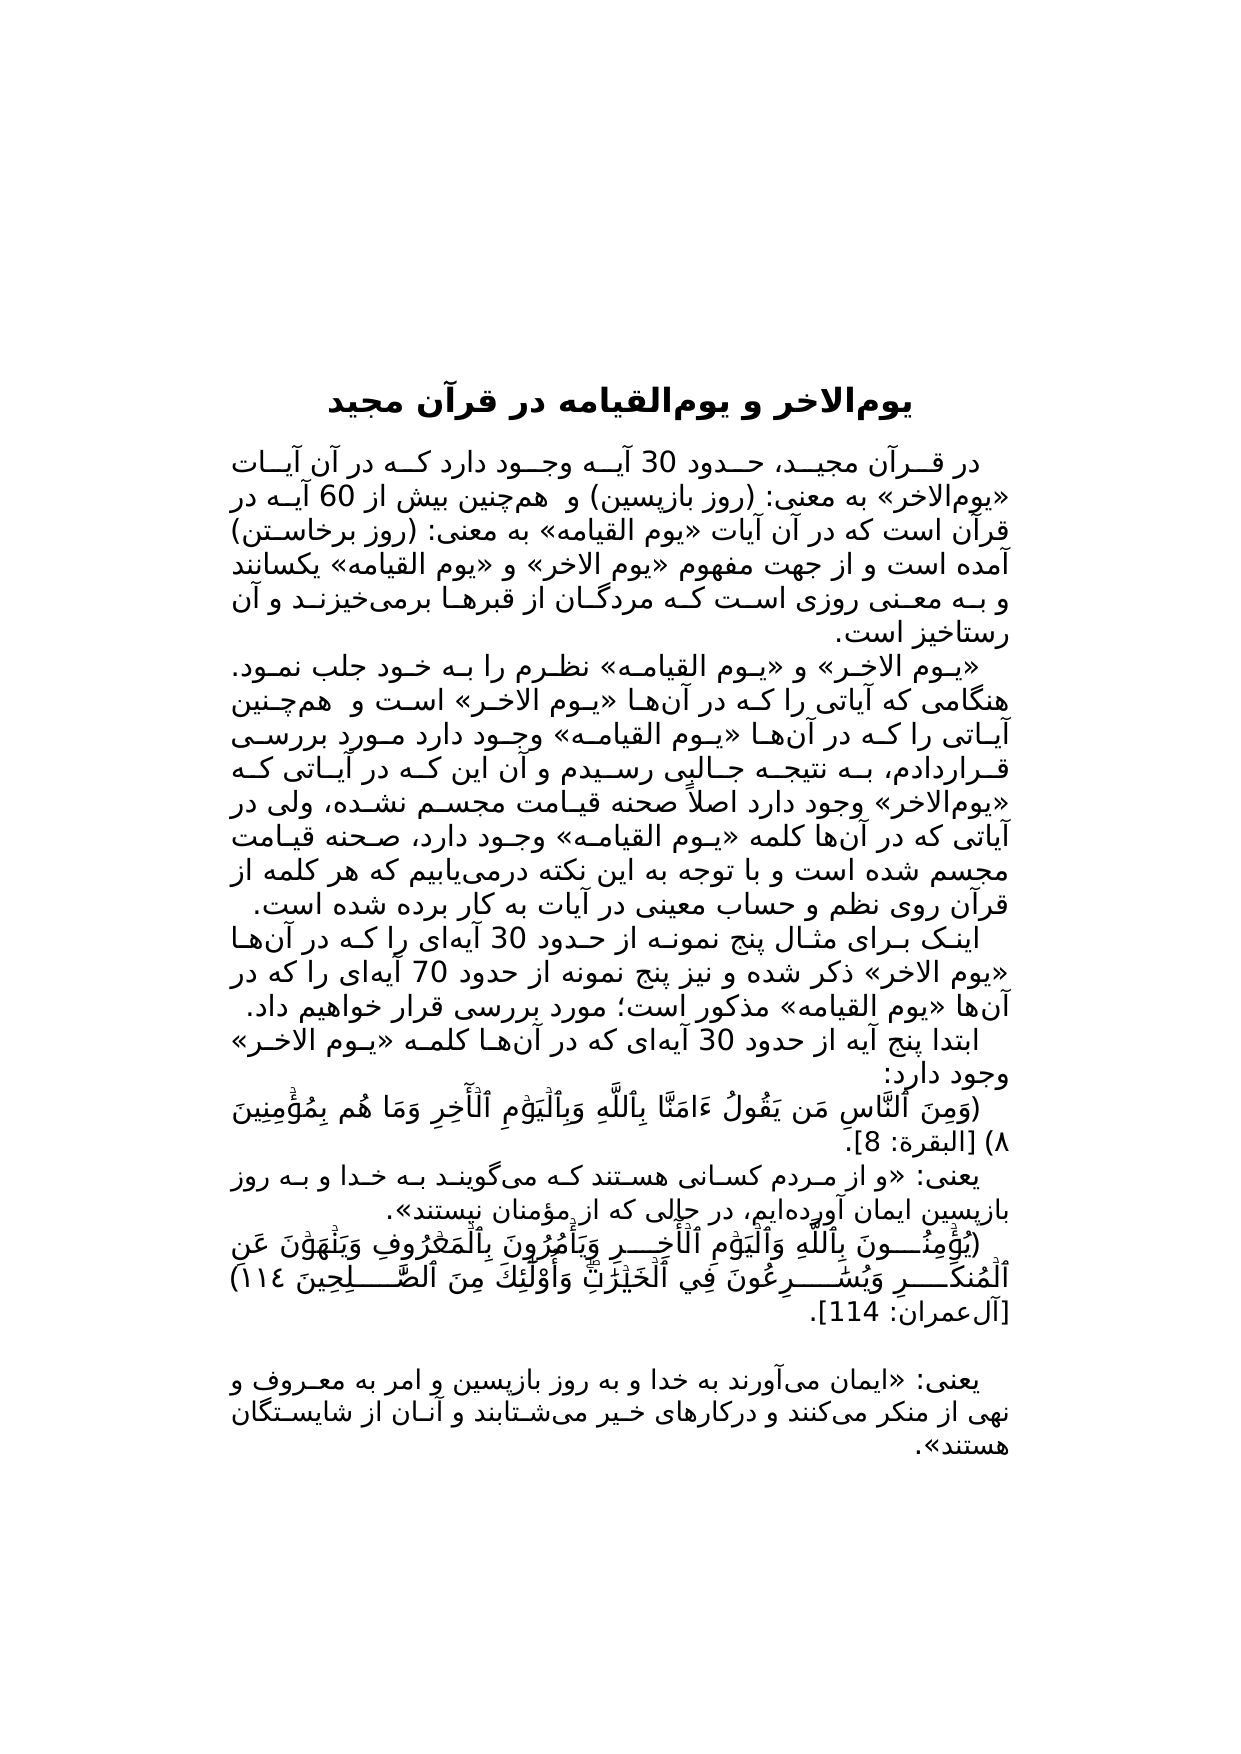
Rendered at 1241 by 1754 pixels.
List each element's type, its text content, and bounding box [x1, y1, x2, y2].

text در قرآن مجید، حدود 30 آیه وجود دارد که در آن آیات «یوم‌الاخر» به معنی: (روز بازپسین) و هم‌چنین بیش از 60 آیه در قرآن است که در آن آیات «یوم القیامه» به معنی: (روز برخاستن) آمده است و از جهت مفهوم «یوم الاخر» و «یوم القیامه» یکسانند و به معنی روزی است که مردگان از قبرها برمی‌خیزند و آن رستاخیز است. [230, 446, 1010, 649]
text ابتدا پنج آیه از حدود 30 آیه‌ای که در آن‌ها کلمه «یوم الاخر» وجود دارد: [230, 1023, 1010, 1091]
text ﴿وَمِنَ ٱلنَّاسِ مَن يَقُولُ ءَامَنَّا بِٱللَّهِ وَبِٱلۡيَوۡمِ ٱلۡأٓخِرِ وَمَا هُم بِمُؤۡمِنِينَ ٨﴾ [البقرة: 8]. [230, 1091, 1010, 1159]
text «یوم الاخر» و «یوم القیامه» نظرم را به خود جلب نمود. هنگامی که آیاتی را که در آن‌ها «یوم الاخر» است و هم‌چنین آیاتی را که در آن‌ها «یوم القیامه» وجود دارد مورد بررسی قراردادم، به نتیجه جالبی رسیدم و آن این که در آیاتی که «یوم‌الاخر» وجود دارد اصلاً صحنه قیامت مجسم نشده، ولی در آیاتی که در آن‌ها کلمه «یوم القیامه» وجود دارد، صحنه قیامت مجسم شده است و با توجه به این نکته درمی‌یابیم که هر کلمه از قرآن روی نظم و حساب معینی در آیات به کار برده شده است. [230, 649, 1010, 921]
text یوم‌الاخر و یوم‌القیامه در قرآن مجید [230, 382, 1010, 421]
text اینک برای مثال پنج نمونه از حدود 30 آیه‌ای را که در آن‌ها «یوم الاخر» ذکر شده و نیز پنج نمونه از حدود 70 آیه‌ای را که در آن‌ها «یوم القیامه» مذکور است؛ مورد بررسی قرار خواهیم داد. [230, 921, 1010, 1023]
text یعنی: «ایمان می‌آورند به خدا و به روز بازپسین و امر به معروف و نهی از منکر می‌کنند و درکارهای خیر می‌شتابند و آنان از شایستگان هستند». [230, 1362, 1010, 1461]
text یعنی: «و از مردم کسانی هستند که می‌گویند به خدا و به روز بازپسین ایمان آورده‌ایم، در حالی که از مؤمنان نیستند». [230, 1159, 1010, 1227]
text ﴿يُؤۡمِنُونَ بِٱللَّهِ وَٱلۡيَوۡمِ ٱلۡأٓخِرِ وَيَأۡمُرُونَ بِٱلۡمَعۡرُوفِ وَيَنۡهَوۡنَ عَنِ ٱلۡمُنكَرِ وَيُسَٰرِعُونَ فِي ٱلۡخَيۡرَٰتِۖ وَأُوْلَٰٓئِكَ مِنَ ٱلصَّٰلِحِينَ ١١٤﴾ [آل‌عمران: 114]. [230, 1227, 1010, 1328]
